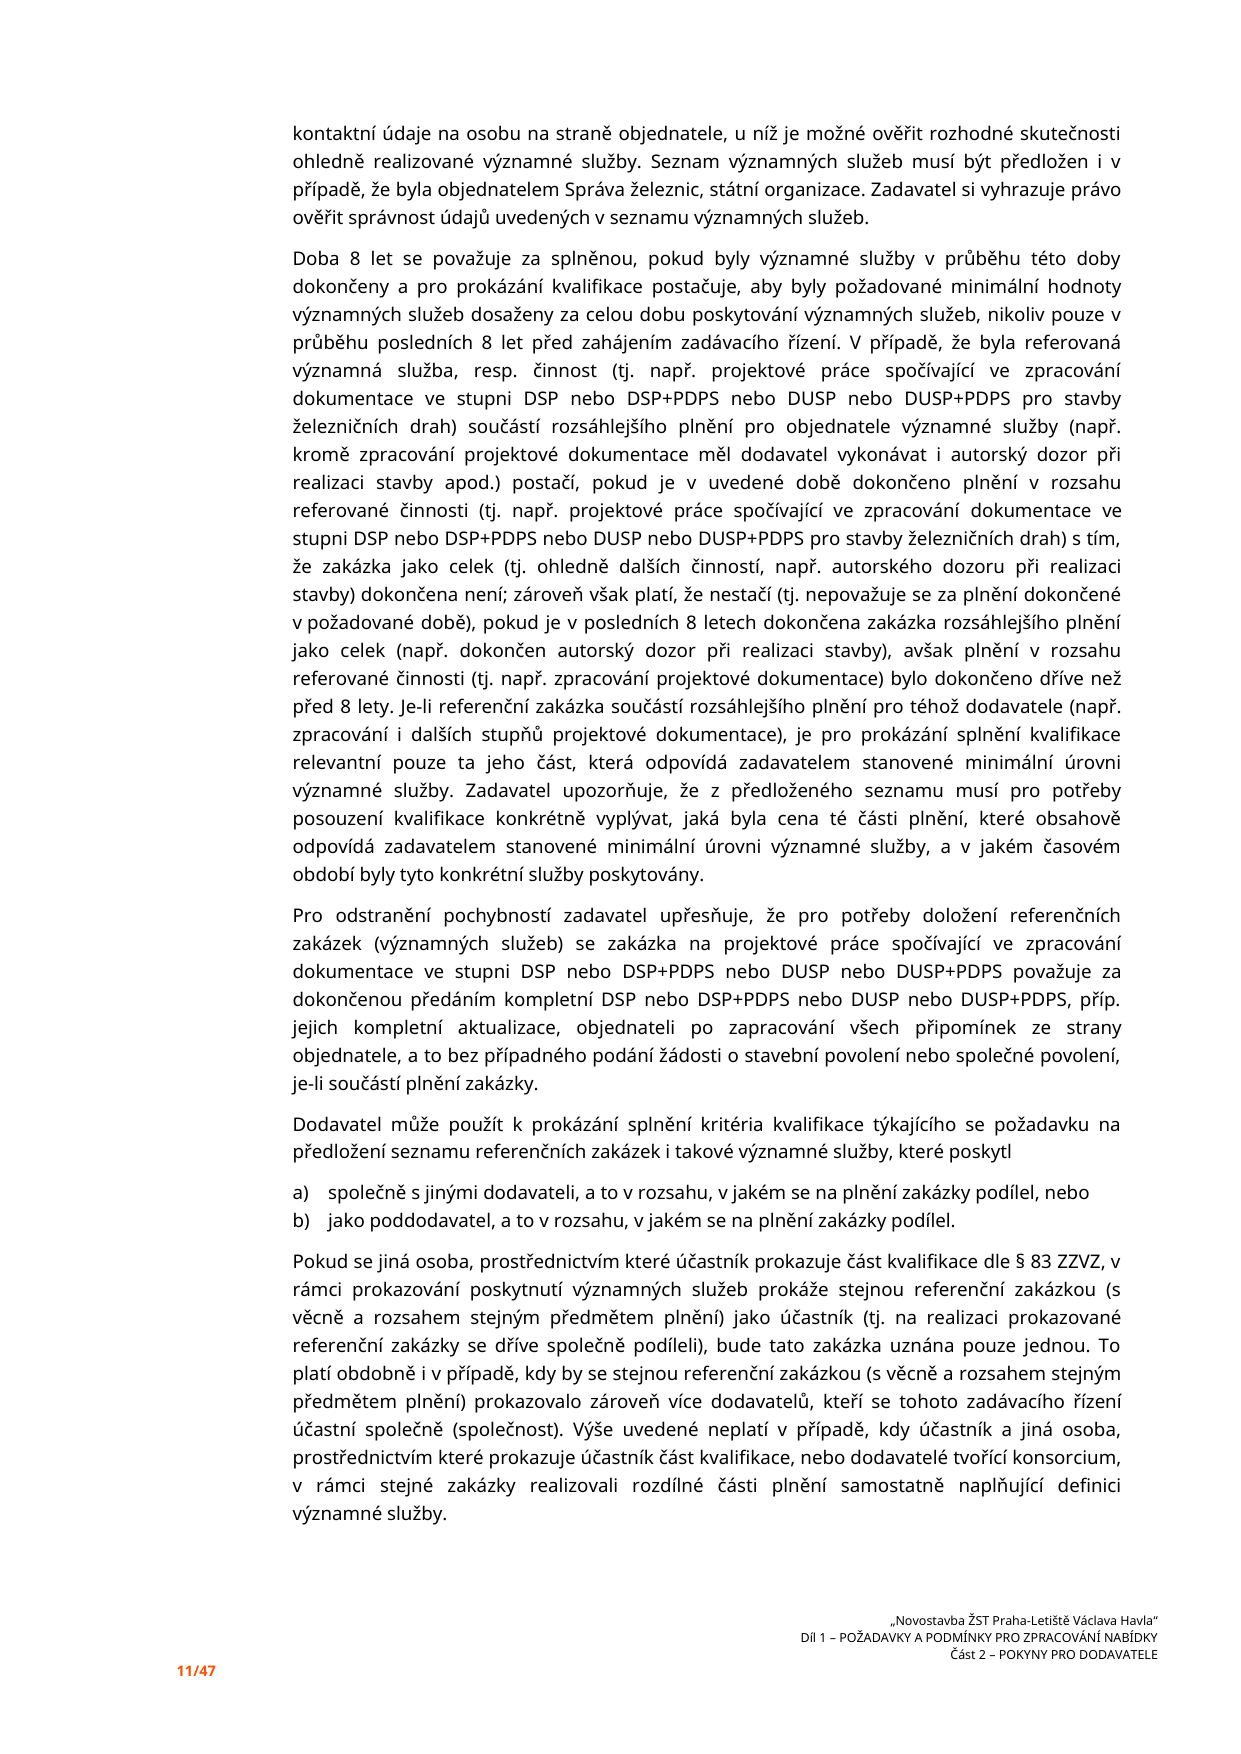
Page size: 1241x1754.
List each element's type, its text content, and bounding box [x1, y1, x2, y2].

list společně s jinými dodavateli, a to v rozsahu, v jakém se na plnění zakázky podílel, nebo [292, 1179, 1122, 1205]
list jako poddodavatel, a to v rozsahu, v jakém se na plnění zakázky podílel. [292, 1207, 1122, 1233]
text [292, 121, 1122, 230]
text Dodavatel může použít k prokázání splnění kritéria kvalifikace týkajícího se požadavku na předložení seznamu referenčních zakázek i takové významné služby, které poskytl [292, 1111, 1122, 1164]
text Pokud se jiná osoba, prostřednictvím které účastník prokazuje část kvalifikace dle § 83 ZZVZ, v rámci prokazování poskytnutí významných služeb prokáže stejnou referenční zakázkou (s věcně a rozsahem stejným předmětem plnění) jako účastník (tj. na realizaci prokazované referenční zakázky se dříve společně podíleli), bude tato zakázka uznána pouze jednou. To platí obdobně i v případě, kdy by se stejnou referenční zakázkou (s věcně a rozsahem stejným předmětem plnění) prokazovalo zároveň více dodavatelů, kteří se tohoto zadávacího řízení účastní společně (společnost). Výše uvedené neplatí v případě, kdy účastník a jiná osoba, prostřednictvím které prokazuje účastník část kvalifikace, nebo dodavatelé tvořící konsorcium, v rámci stejné zakázky realizovali rozdílné části plnění samostatně naplňující definici významné služby. [292, 1248, 1122, 1526]
text Pro odstranění pochybností zadavatel upřesňuje, že pro potřeby doložení referenčních zakázek (významných služeb) se zakázka na projektové práce spočívající ve zpracování dokumentace ve stupni DSP nebo DSP+PDPS nebo DUSP nebo DUSP+PDPS považuje za dokončenou předáním kompletní DSP nebo DSP+PDPS nebo DUSP nebo DUSP+PDPS, příp. jejich kompletní aktualizace, objednateli po zapracování všech připomínek ze strany objednatele, a to bez případného podání žádosti o stavební povolení nebo společné povolení, je-li součástí plnění zakázky. [292, 902, 1122, 1096]
text Doba 8 let se považuje za splněnou, pokud byly významné služby v průběhu této doby dokončeny a pro prokázání kvalifikace postačuje, aby byly požadované minimální hodnoty významných služeb dosaženy za celou dobu poskytování významných služeb, nikoliv pouze v průběhu posledních 8 let před zahájením zadávacího řízení. V případě, že byla referovaná významná služba, resp. činnost (tj. např. projektové práce spočívající ve zpracování dokumentace ve stupni DSP nebo DSP+PDPS nebo DUSP nebo DUSP+PDPS pro stavby železničních drah) součástí rozsáhlejšího plnění pro objednatele významné služby (např. kromě zpracování projektové dokumentace měl dodavatel vykonávat i autorský dozor při realizaci stavby apod.) postačí, pokud je v uvedené době dokončeno plnění v rozsahu referované činnosti (tj. např. projektové práce spočívající ve zpracování dokumentace ve stupni DSP nebo DSP+PDPS nebo DUSP nebo DUSP+PDPS pro stavby železničních drah) s tím, že zakázka jako celek (tj. ohledně dalších činností, např. autorského dozoru při realizaci stavby) dokončena není; zároveň však platí, že nestačí (tj. nepovažuje se za plnění dokončené v požadované době), pokud je v posledních 8 letech dokončena zakázka rozsáhlejšího plnění jako celek (např. dokončen autorský dozor při realizaci stavby), avšak plnění v rozsahu referované činnosti (tj. např. zpracování projektové dokumentace) bylo dokončeno dříve než před 8 lety. Je-li referenční zakázka součástí rozsáhlejšího plnění pro téhož dodavatele (např. zpracování i dalších stupňů projektové dokumentace), je pro prokázání splnění kvalifikace relevantní pouze ta jeho část, která odpovídá zadavatelem stanovené minimální úrovni významné služby. Zadavatel upozorňuje, že z předloženého seznamu musí pro potřeby posouzení kvalifikace konkrétně vyplývat, jaká byla cena té části plnění, které obsahově odpovídá zadavatelem stanovené minimální úrovni významné služby, a v jakém časovém období byly tyto konkrétní služby poskytovány. [292, 245, 1122, 887]
